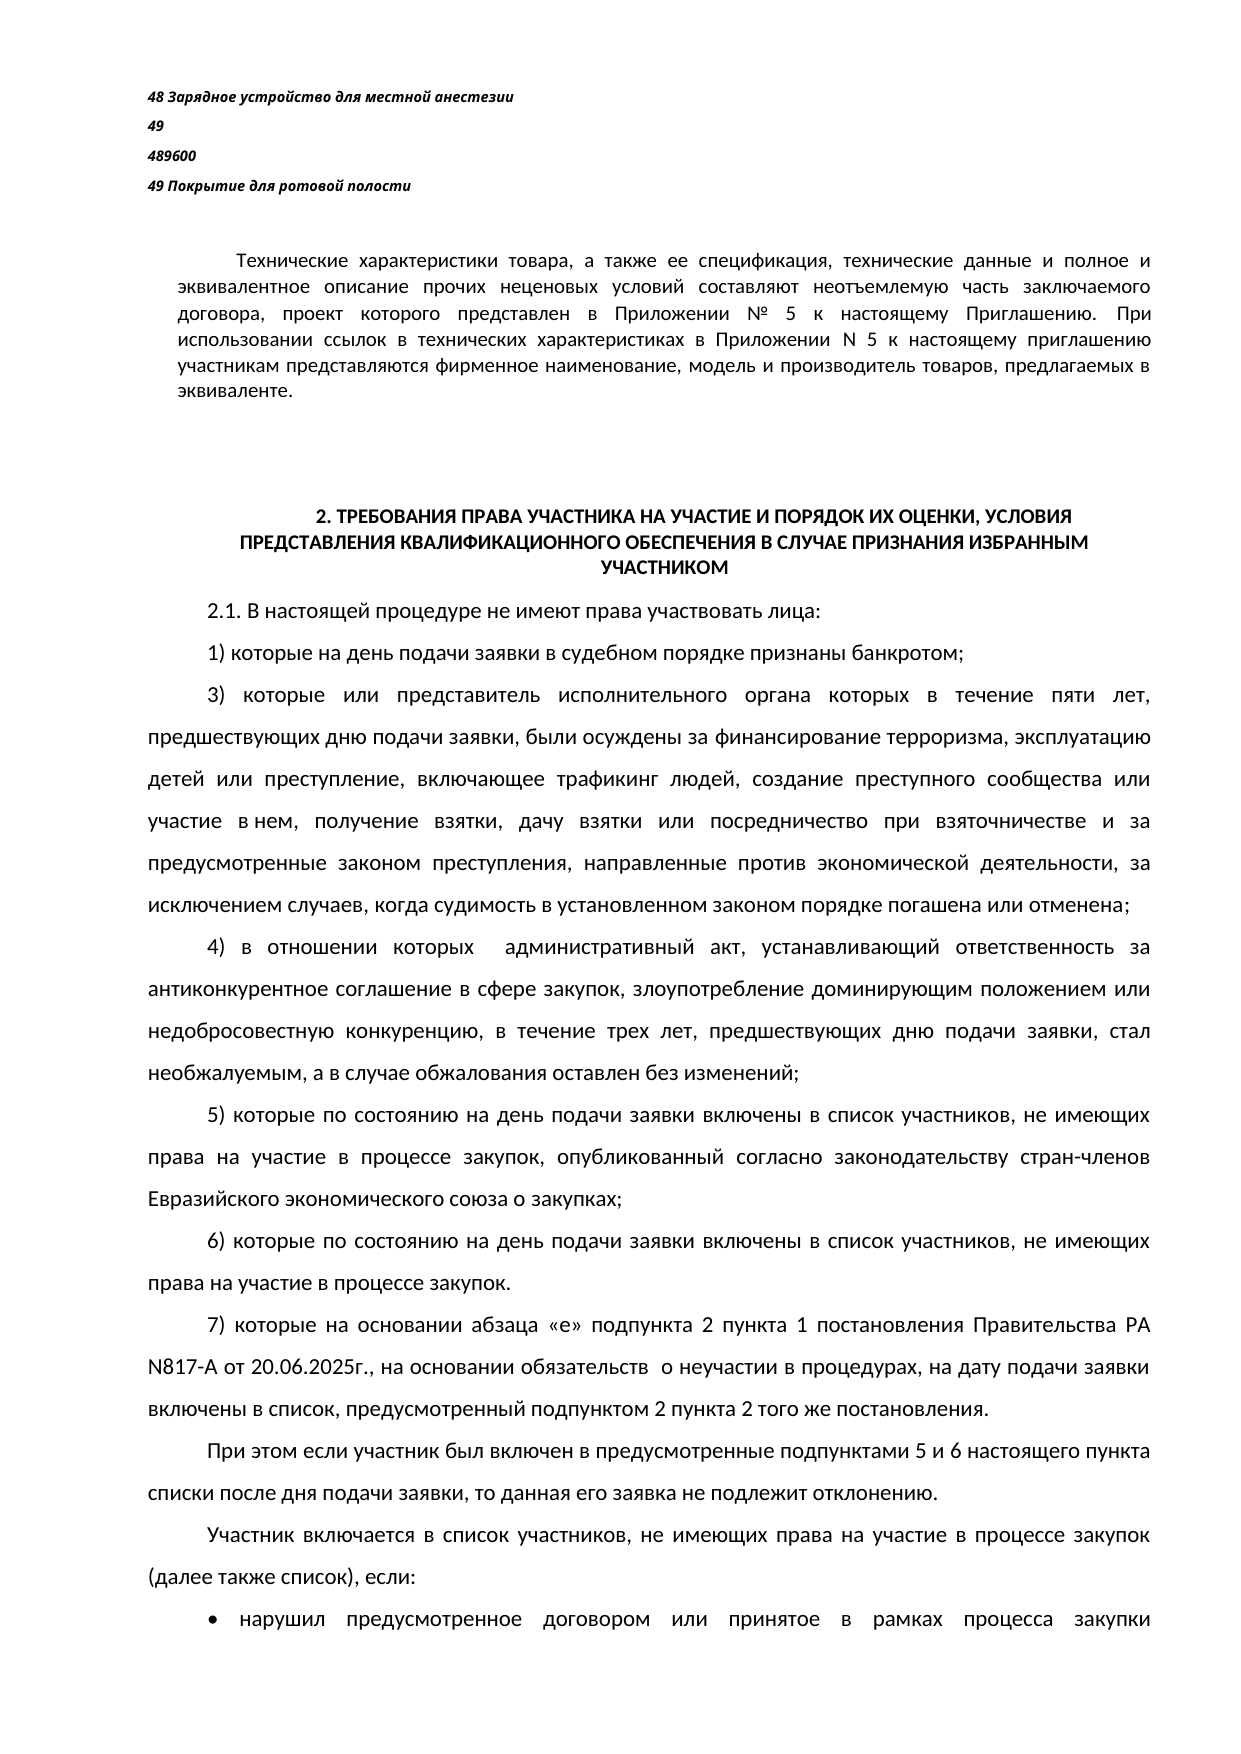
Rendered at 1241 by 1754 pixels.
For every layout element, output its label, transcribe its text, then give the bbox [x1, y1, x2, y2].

text 4) в отношении которых административный акт, устанавливающий ответственность за антиконкурентное соглашение в сфере закупок, злоупотребление доминирующим положением или недобросовестную конкуренцию, в течение трех лет, предшествующих дню подачи заявки, стал необжалуемым, а в случае обжалования оставлен без изменений; [148, 932, 1152, 1086]
text Технические характеристики товара, а также ее спецификация, технические данные и полное и эквивалентное описание прочих неценовых условий составляют неотъемлемую часть заключаемого договора, проект которого представлен в Приложении № 5 к настоящему Приглашению. При использовании ссылок в технических характеристиках в Приложении N 5 к настоящему приглашению участникам представляются фирменное наименование, модель и производитель товаров, предлагаемых в эквиваленте. [177, 248, 1152, 403]
text При этом если участник был включен в предусмотренные подпунктами 5 и 6 настоящего пункта списки после дня подачи заявки, то данная его заявка не подлежит отклонению. [148, 1436, 1152, 1506]
text 5) которые по состоянию на день подачи заявки включены в список участников, не имеющих права на участие в процессе закупок, опубликованный согласно законодательству стран-членов Евразийского экономического союза о закупках; [148, 1100, 1152, 1212]
text 7) которые на основании абзаца «е» подпункта 2 пункта 1 постановления Правительства РА N817-А от 20.06.2025г., на основании обязательств o неучастии в процедурах, на дату подачи заявки включены в список, предусмотренный подпунктом 2 пункта 2 того же постановления. [148, 1310, 1152, 1422]
text Участник включается в список участников, не имеющих права на участие в процессе закупок (далее также список), если: [148, 1520, 1152, 1590]
text 2.1. В настоящей процедуре не имеют права участвовать лица: [148, 596, 1152, 624]
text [148, 1604, 1152, 1632]
text 6) которые по состоянию на день подачи заявки включены в список участников, не имеющих права на участие в процессе закупок. [148, 1226, 1152, 1296]
text 2. ТРЕБОВАНИЯ ПРАВА УЧАСТНИКА НА УЧАСТИЕ И ПОРЯДОК ИХ ОЦЕНКИ, УСЛОВИЯ ПРЕДСТАВЛЕНИЯ КВАЛИФИКАЦИОННОГО ОБЕСПЕЧЕНИЯ В СЛУЧАЕ ПРИЗНАНИЯ ИЗБРАННЫМ УЧАСТНИКОМ [177, 503, 1152, 580]
text 1) которые на день подачи заявки в судебном порядке признаны банкротом; [148, 638, 1152, 666]
text 3) которые или представитель исполнительного органа которых в течение пяти лет, предшествующих дню подачи заявки, были осуждены за финансирование терроризма, эксплуатацию детей или преступление, включающее трафикинг людей, создание преступного сообщества или участие в нем, получение взятки, дачу взятки или посредничество при взяточничестве и за предусмотренные законом преступления, направленные против экономической деятельности, за исключением случаев, когда судимость в установленном законом порядке погашена или отменена; [148, 680, 1152, 918]
